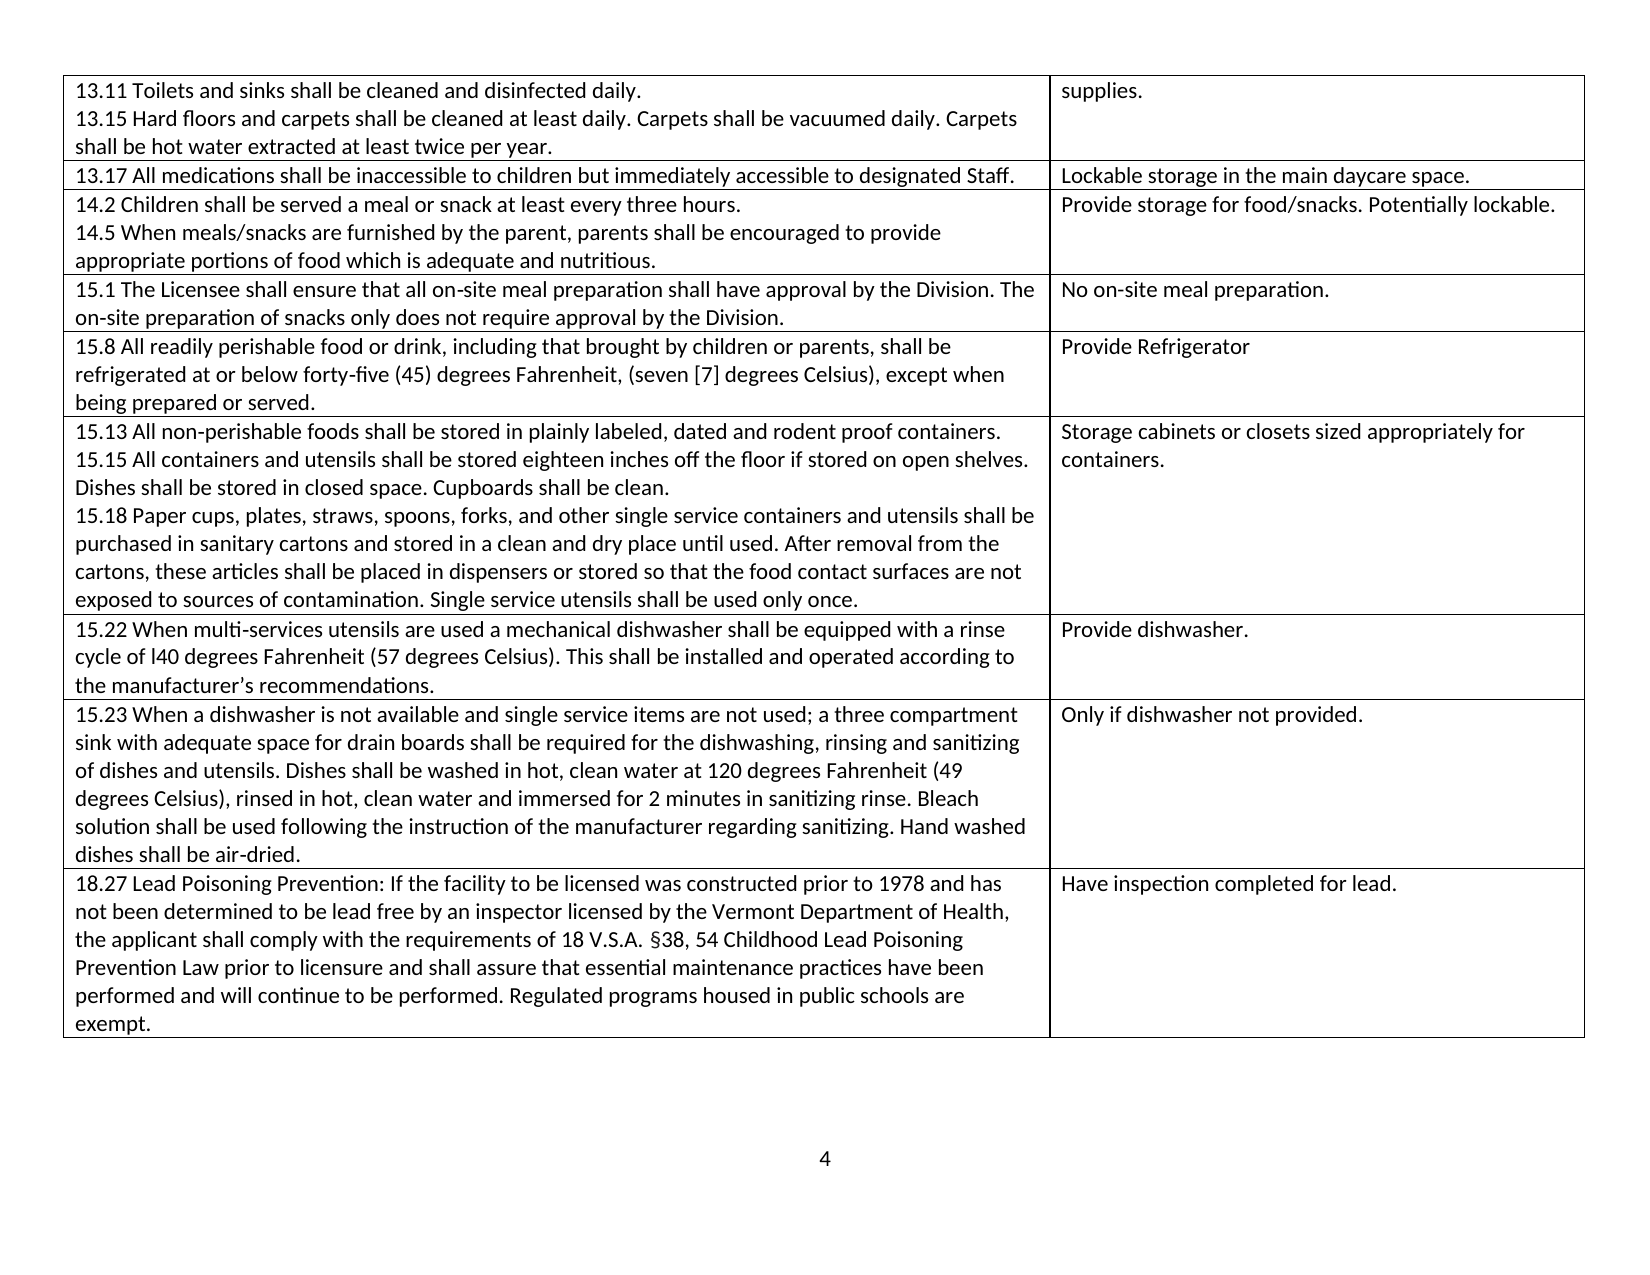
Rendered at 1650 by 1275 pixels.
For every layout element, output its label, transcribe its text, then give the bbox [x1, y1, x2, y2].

table_cell Provide dishwasher. [1051, 615, 1584, 699]
table_cell 15.22 When multi‐services utensils are used a mechanical dishwasher shall be equipped with a rinse cycle of l40 degrees Fahrenheit (57 degrees Celsius). This shall be installed and operated according to the manufacturer’s recommendations. [64, 615, 1049, 699]
table_cell 15.1 The Licensee shall ensure that all on‐site meal preparation shall have approval by the Division. The on‐site preparation of snacks only does not require approval by the Division. [64, 275, 1049, 331]
table_cell Storage cabinets or closets sized appropriately for containers. [1051, 417, 1584, 614]
table_cell 15.23 When a dishwasher is not available and single service items are not used; a three compartment sink with adequate space for drain boards shall be required for the dishwashing, rinsing and sanitizing of dishes and utensils. Dishes shall be washed in hot, clean water at 120 degrees Fahrenheit (49 degrees Celsius), rinsed in hot, clean water and immersed for 2 minutes in sanitizing rinse. Bleach solution shall be used following the instruction of the manufacturer regarding sanitizing. Hand washed dishes shall be air‐dried. [64, 700, 1049, 868]
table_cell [64, 76, 1049, 160]
table_cell 13.17 All medications shall be inaccessible to children but immediately accessible to designated Staff. [64, 161, 1049, 189]
table_cell No on-site meal preparation. [1051, 275, 1584, 331]
table_cell Only if dishwasher not provided. [1051, 700, 1584, 868]
table_cell Lockable storage in the main daycare space. [1051, 161, 1584, 189]
table_cell Have inspection completed for lead. [1051, 869, 1584, 1037]
table_cell Provide storage for food/snacks. Potentially lockable. [1051, 190, 1584, 274]
table_cell 14.2 Children shall be served a meal or snack at least every three hours. 14.5 When meals/snacks are furnished by the parent, parents shall be encouraged to provide appropriate portions of food which is adequate and nutritious. [64, 190, 1049, 274]
table_cell 18.27 Lead Poisoning Prevention: If the facility to be licensed was constructed prior to 1978 and has not been determined to be lead free by an inspector licensed by the Vermont Department of Health, the applicant shall comply with the requirements of 18 V.S.A. §38, 54 Childhood Lead Poisoning Prevention Law prior to licensure and shall assure that essential maintenance practices have been performed and will continue to be performed. Regulated programs housed in public schools are exempt. [64, 869, 1049, 1037]
table_cell 15.13 All non‐perishable foods shall be stored in plainly labeled, dated and rodent proof containers. 15.15 All containers and utensils shall be stored eighteen inches off the floor if stored on open shelves. Dishes shall be stored in closed space. Cupboards shall be clean. 15.18 Paper cups, plates, straws, spoons, forks, and other single service containers and utensils shall be purchased in sanitary cartons and stored in a clean and dry place until used. After removal from the cartons, these articles shall be placed in dispensers or stored so that the food contact surfaces are not exposed to sources of contamination. Single service utensils shall be used only once. [64, 417, 1049, 614]
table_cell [1051, 76, 1584, 160]
table_cell 15.8 All readily perishable food or drink, including that brought by children or parents, shall be refrigerated at or below forty‐five (45) degrees Fahrenheit, (seven [7] degrees Celsius), except when being prepared or served. [64, 332, 1049, 416]
table_cell Provide Refrigerator [1051, 332, 1584, 416]
